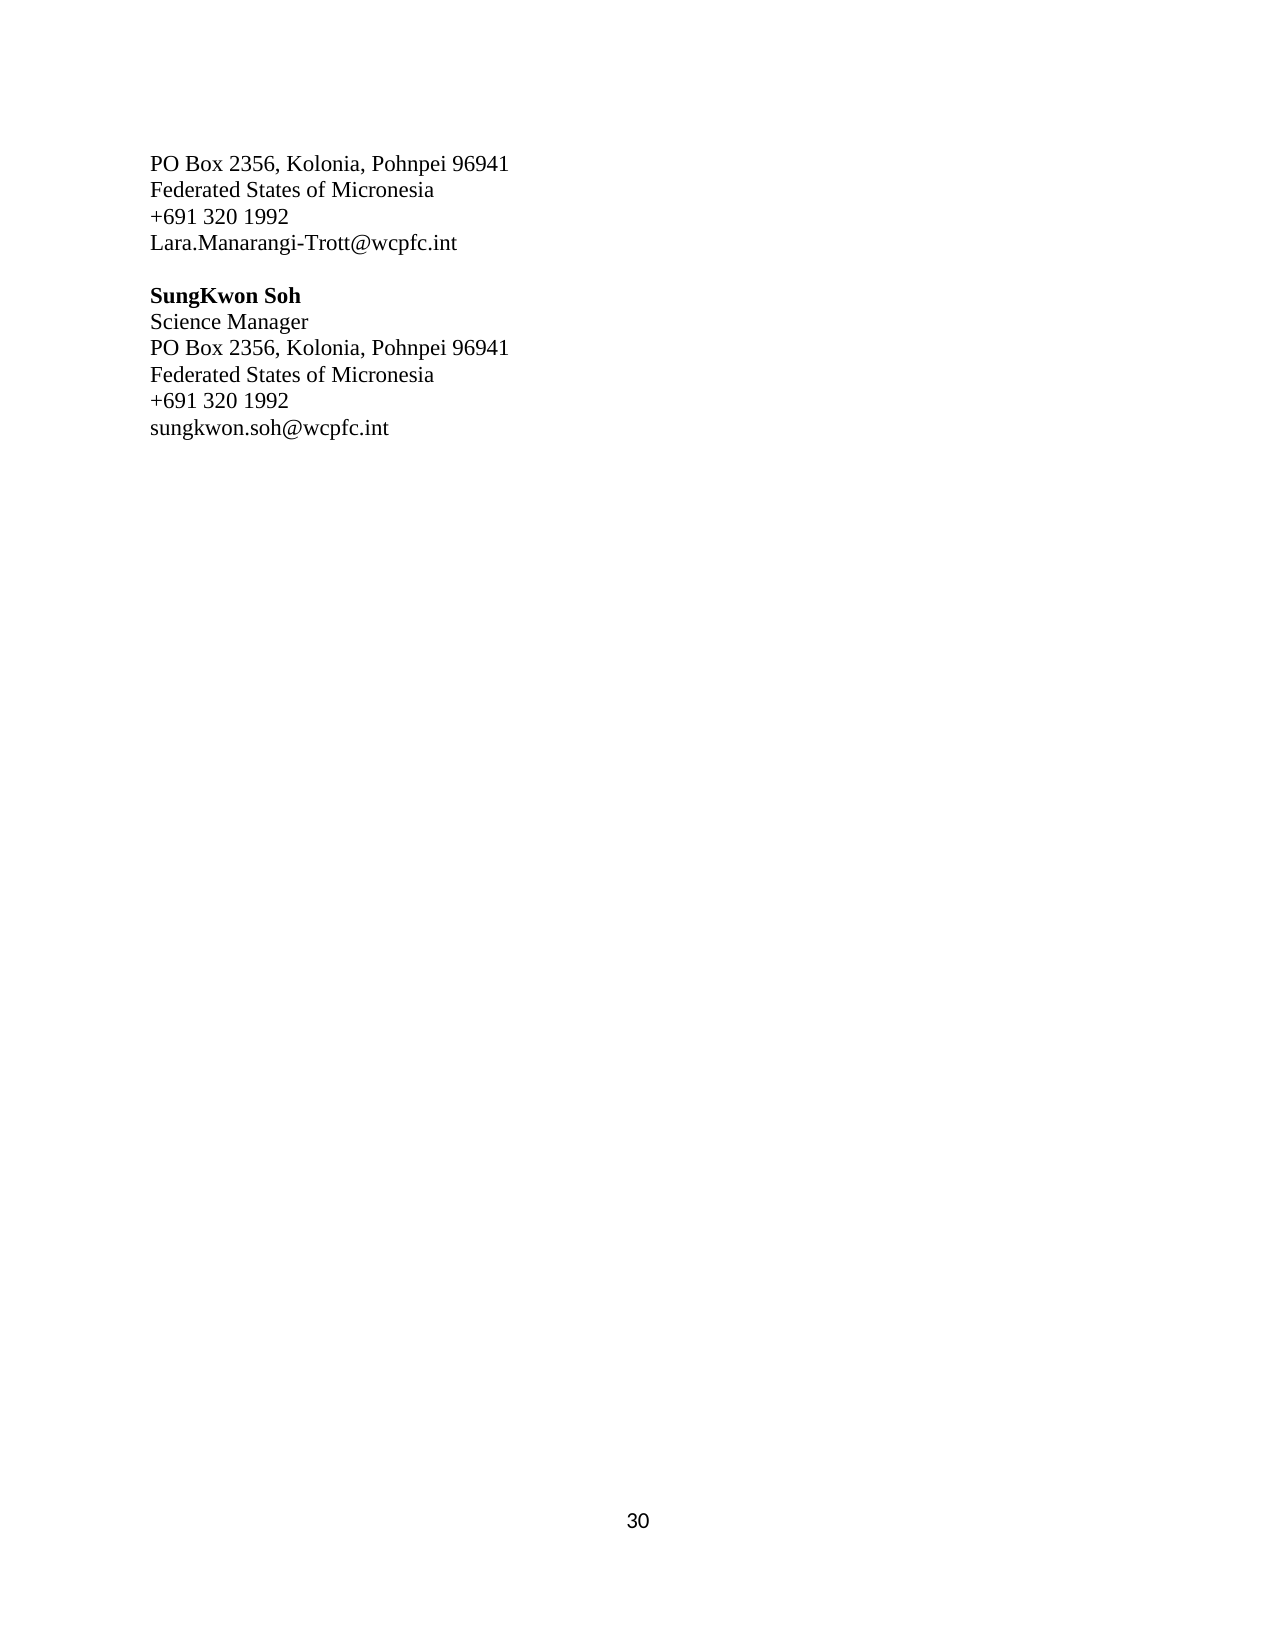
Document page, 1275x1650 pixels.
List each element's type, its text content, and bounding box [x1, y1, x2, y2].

text Lara.Manarangi-Trott@wcpfc.int [150, 229, 600, 255]
text SungKwon Soh [150, 282, 600, 308]
text PO Box 2356, Kolonia, Pohnpei 96941 Federated States of Micronesia [150, 150, 600, 203]
text sungkwon.soh@wcpfc.int [150, 413, 600, 440]
text PO Box 2356, Kolonia, Pohnpei 96941 Federated States of Micronesia [150, 334, 600, 387]
text Science Manager [150, 308, 600, 334]
text +691 320 1992 [150, 387, 600, 413]
text +691 320 1992 [150, 203, 600, 229]
